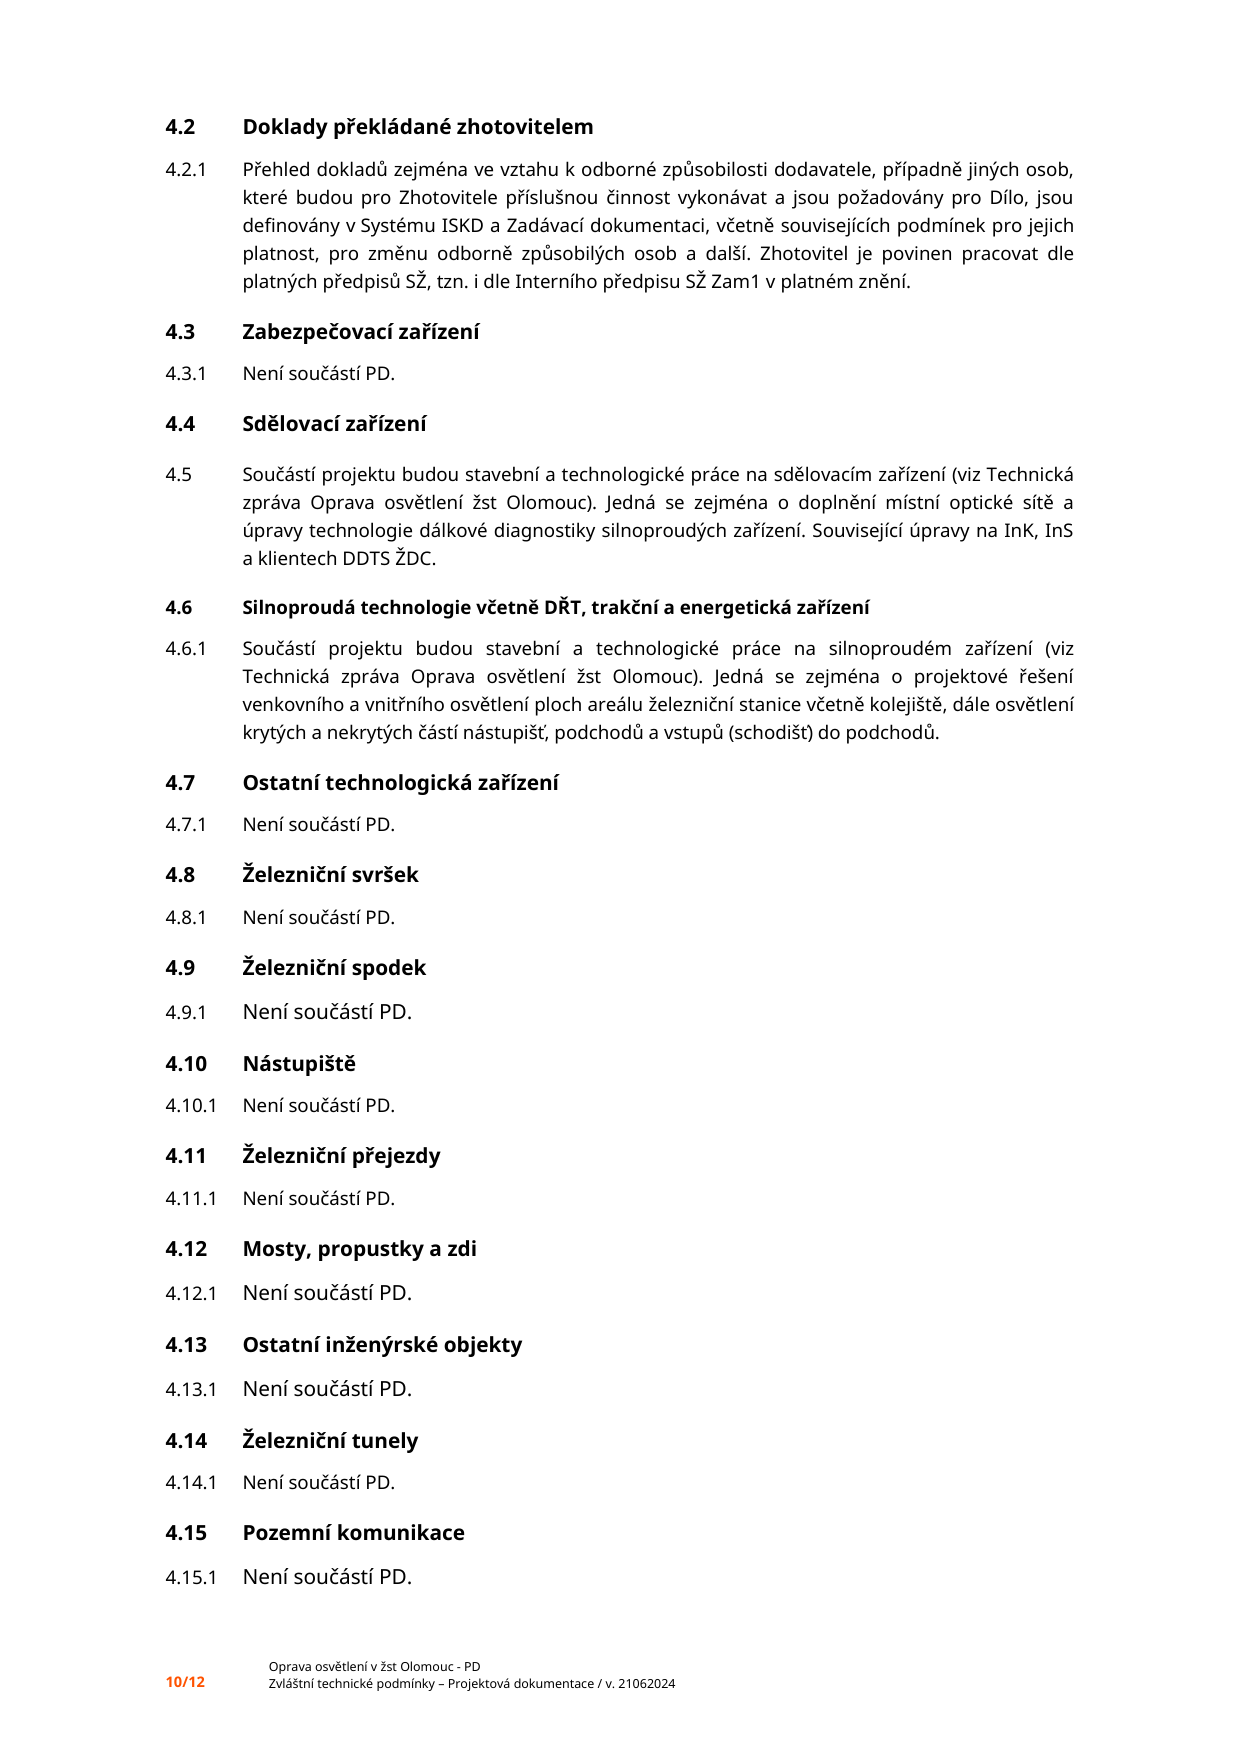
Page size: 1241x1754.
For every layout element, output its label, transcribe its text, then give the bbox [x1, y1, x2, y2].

list Není součástí PD. [165, 997, 1075, 1025]
text Není součástí PD. [165, 361, 1075, 386]
text Součástí projektu budou stavební a technologické práce na sdělovacím zařízení (viz Technická zpráva Oprava osvětlení žst Olomouc). Jedná se zejména o doplnění místní optické sítě a úpravy technologie dálkové diagnostiky silnoproudých zařízení. Související úpravy na InK, InS a klientech DDTS ŽDC. [165, 462, 1075, 571]
list Není součástí PD. [165, 904, 1075, 930]
list Mosty, propustky a zdi [165, 1234, 1075, 1263]
text Zabezpečovací zařízení [165, 317, 1075, 345]
list Pozemní komunikace [165, 1518, 1075, 1547]
text Doklady překládané zhotovitelem [165, 112, 1075, 141]
list Silnoproudá technologie včetně DŘT, trakční a energetická zařízení [165, 594, 1075, 620]
list Není součástí PD. [165, 1278, 1075, 1306]
list Železniční přejezdy [165, 1142, 1075, 1170]
list Sdělovací zařízení [165, 409, 1075, 438]
list Není součástí PD. [165, 1185, 1075, 1211]
list Ostatní technologická zařízení [165, 768, 1075, 796]
list Součástí projektu budou stavební a technologické práce na silnoproudém zařízení (viz Technická zpráva Oprava osvětlení žst Olomouc). Jedná se zejména o projektové řešení venkovního a vnitřního osvětlení ploch areálu železniční stanice včetně kolejiště, dále osvětlení krytých a nekrytých částí nástupišť, podchodů a vstupů (schodišť) do podchodů. [165, 635, 1075, 744]
list Není součástí PD. [165, 1469, 1075, 1495]
list Není součástí PD. [165, 1562, 1075, 1591]
text Přehled dokladů zejména ve vztahu k odborné způsobilosti dodavatele, případně jiných osob, které budou pro Zhotovitele příslušnou činnost vykonávat a jsou požadovány pro Dílo, jsou definovány v Systému ISKD a Zadávací dokumentaci, včetně souvisejících podmínek pro jejich platnost, pro změnu odborně způsobilých osob a další. Zhotovitel je povinen pracovat dle platných předpisů SŽ, tzn. i dle Interního předpisu SŽ Zam1 v platném znění. [165, 156, 1075, 293]
list Železniční tunely [165, 1426, 1075, 1454]
list Železniční svršek [165, 861, 1075, 889]
list Ostatní inženýrské objekty [165, 1330, 1075, 1358]
list Železniční spodek [165, 953, 1075, 982]
list Není součástí PD. [165, 1374, 1075, 1402]
list Nástupiště [165, 1049, 1075, 1077]
list Není součástí PD. [165, 812, 1075, 837]
list Není součástí PD. [165, 1093, 1075, 1118]
